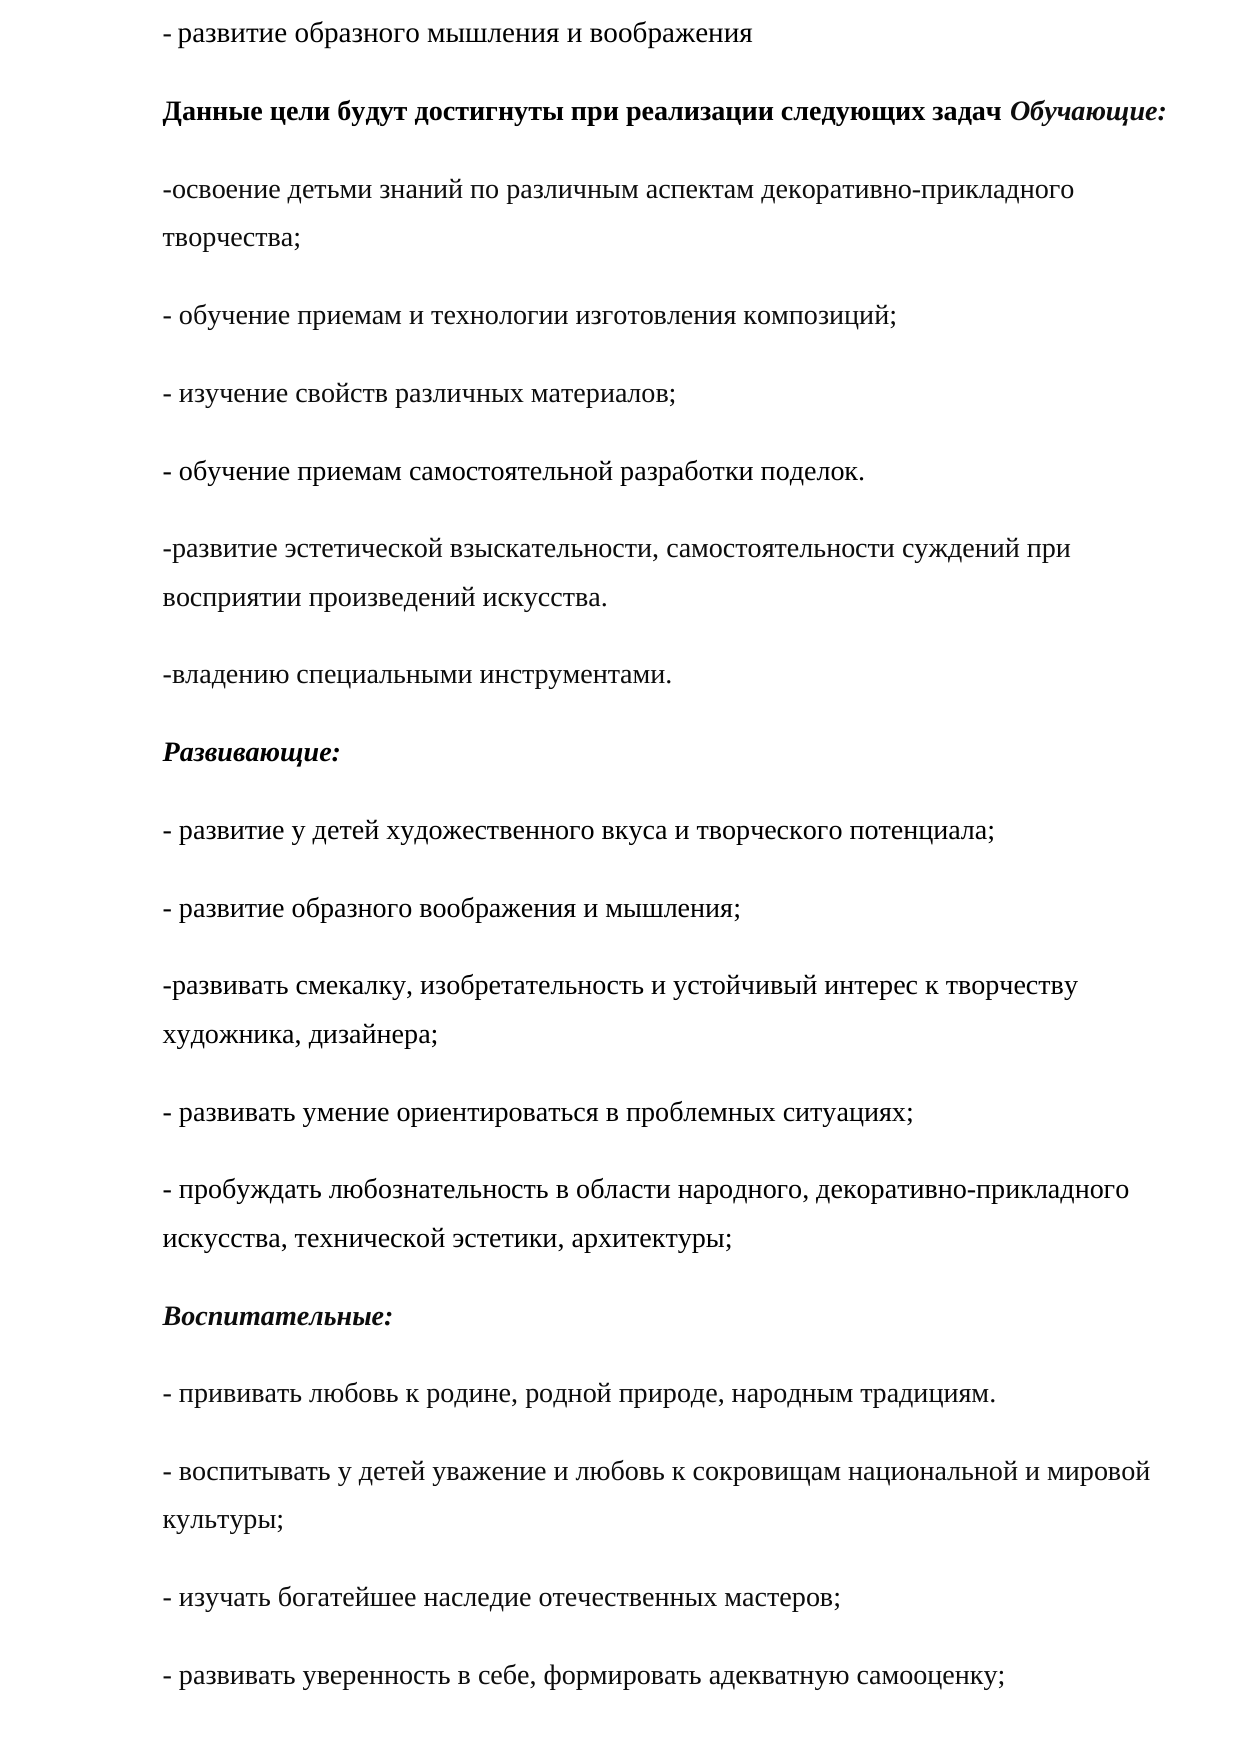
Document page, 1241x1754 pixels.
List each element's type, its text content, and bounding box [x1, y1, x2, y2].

text -владению специальными инструментами. [162, 658, 1181, 690]
text Данные цели будут достигнуты при реализации следующих задач Обучающие: [162, 94, 1181, 127]
text - обучение приемам и технологии изготовления композиций; [162, 298, 1181, 331]
text - развитие образного мышления и воображения [162, 15, 1181, 48]
text - изучение свойств различных материалов; [162, 376, 1181, 408]
text - развивать уверенность в себе, формировать адекватную самооценку; [162, 1658, 1181, 1690]
text - изучать богатейшее наследие отечественных мастеров; [162, 1580, 1181, 1613]
text -развитие эстетической взыскательности, самостоятельности суждений при восприятии произведений искусства. [162, 531, 1181, 612]
text - обучение приемам самостоятельной разработки поделок. [162, 454, 1181, 486]
text -освоение детьми знаний по различным аспектам декоративно-прикладного творчества; [162, 172, 1181, 253]
text Воспитательные: [162, 1299, 1181, 1331]
text - развитие образного воображения и мышления; [162, 891, 1181, 923]
text - пробуждать любознательность в области народного, декоративно-прикладного искусства, технической эстетики, архитектуры; [162, 1172, 1181, 1253]
text Развивающие: [162, 735, 1181, 768]
text -развивать смекалку, изобретательность и устойчивый интерес к творчеству художника, дизайнера; [162, 968, 1181, 1049]
text - прививать любовь к родине, родной природе, народным традициям. [162, 1376, 1181, 1409]
text - развитие у детей художественного вкуса и творческого потенциала; [162, 813, 1181, 845]
text - воспитывать у детей уважение и любовь к сокровищам национальной и мировой культуры; [162, 1454, 1181, 1535]
text - развивать умение ориентироваться в проблемных ситуациях; [162, 1095, 1181, 1127]
